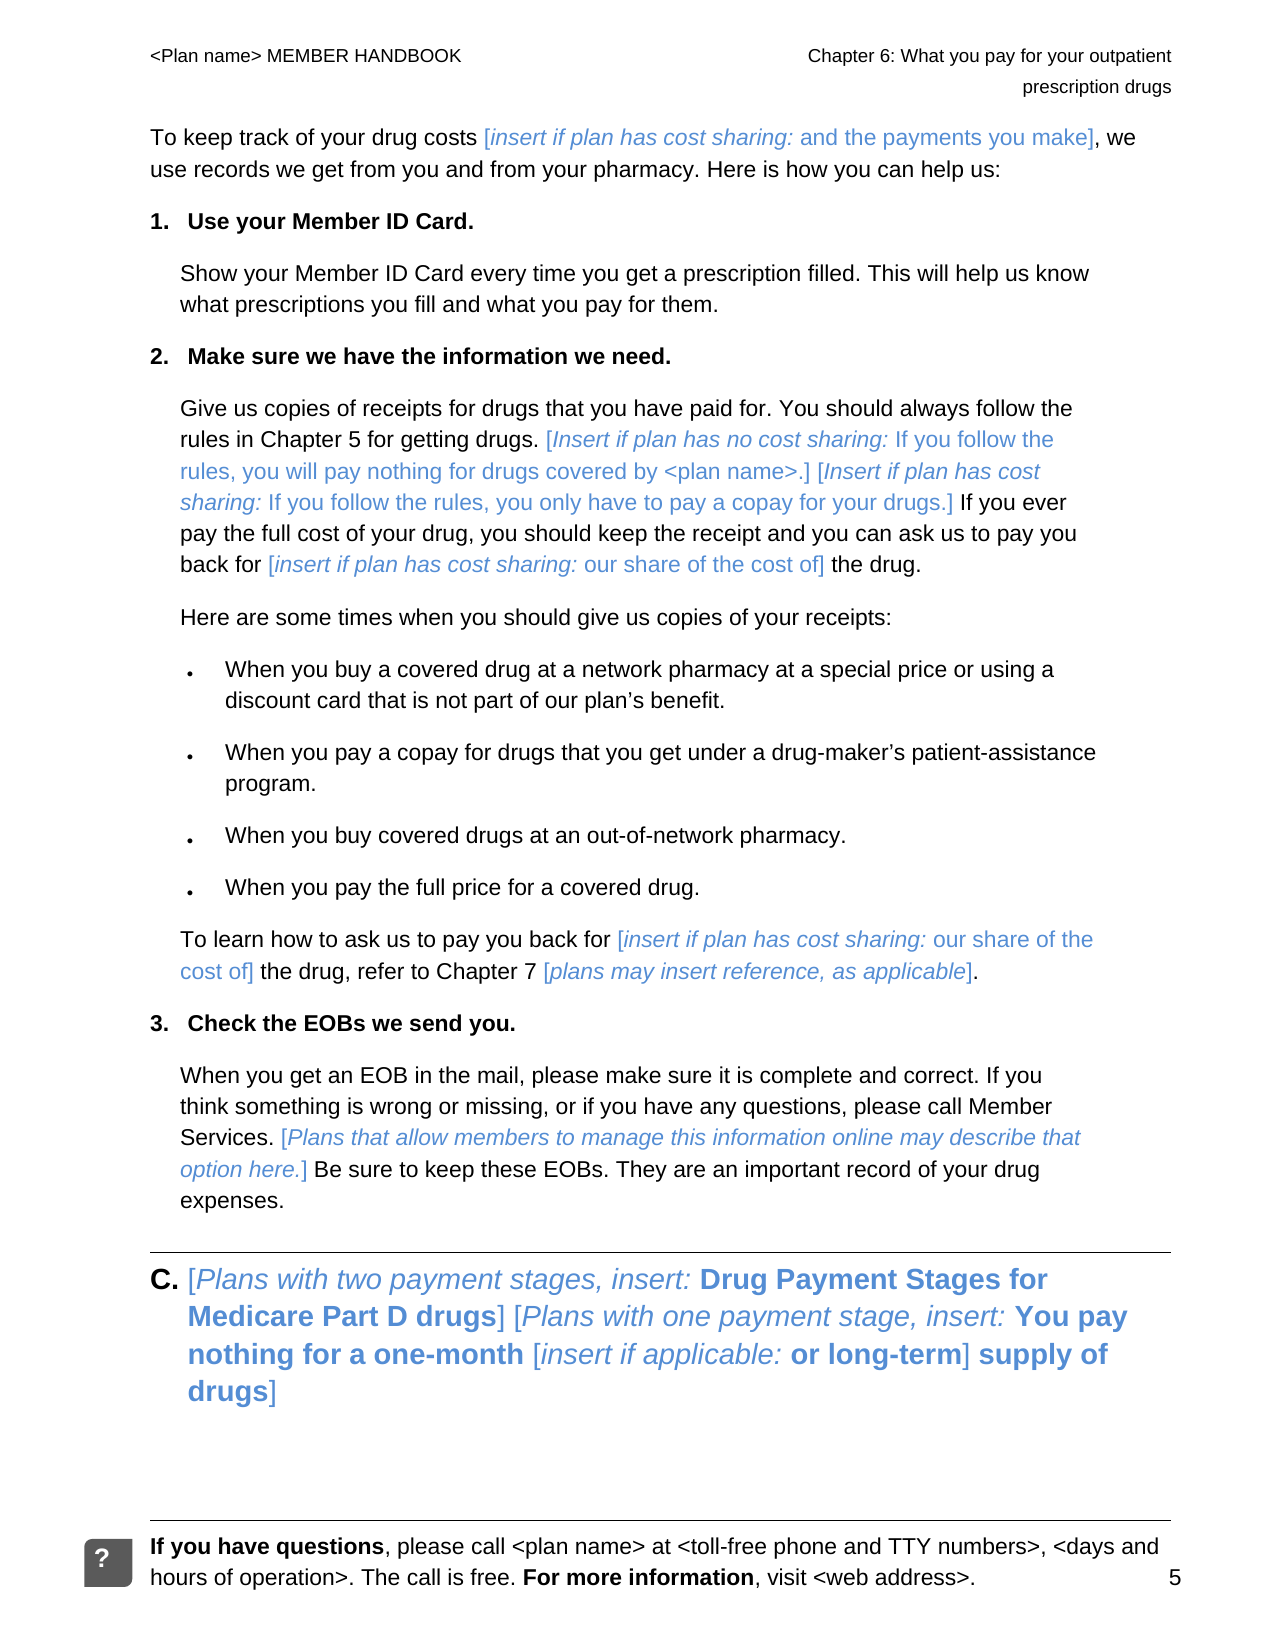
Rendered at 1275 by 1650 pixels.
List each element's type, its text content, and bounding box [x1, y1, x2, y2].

text Here are some times when you should give us copies of your receipts: [180, 600, 1096, 631]
text 1. Use your Member ID Card. [150, 204, 1096, 235]
list When you buy a covered drug at a network pharmacy at a special price or using a discount card that is not part of our plan’s benefit. [187, 652, 1096, 714]
text Show your Member ID Card every time you get a prescription filled. This will help us know what prescriptions you fill and what you pay for them. [180, 256, 1096, 319]
text Give us copies of receipts for drugs that you have paid for. You should always follow the rules in Chapter 5 for getting drugs. [Insert if plan has no cost sharing: If you follow the rules, you will pay nothing for drugs covered by <plan name>.] [Insert if plan has cost sharing: If you follow the rules, you only have to pay a copay for your drugs.] If you ever pay the full cost of your drug, you should keep the receipt and you can ask us to pay you back for [insert if plan has cost sharing: our share of the cost of] the drug. [180, 392, 1096, 579]
text To keep track of your drug costs [insert if plan has cost sharing: and the payments you make], we use records we get from you and from your pharmacy. Here is how you can help us: [150, 121, 1171, 183]
text 2. Make sure we have the information we need. [150, 339, 1096, 371]
list When you pay the full price for a covered drug. [187, 871, 1096, 902]
text 3. Check the EOBs we send you. [150, 1006, 1096, 1037]
list When you pay a copay for drugs that you get under a drug-maker’s patient-assistance program. [187, 735, 1096, 798]
list To learn how to ask us to pay you back for [insert if plan has cost sharing: our share of the cost of] the drug, refer to Chapter 7 [plans may insert reference, as applicable]. [180, 923, 1096, 985]
subtitle [Plans with two payment stages, insert: Drug Payment Stages for Medicare Part D drugs] [Plans with one payment stage, insert: You pay nothing for a one-month [insert if applicable: or long-term] supply of drugs] [150, 1253, 1171, 1409]
list When you buy covered drugs at an out-of-network pharmacy. [187, 819, 1096, 850]
text When you get an EOB in the mail, please make sure it is complete and correct. If you think something is wrong or missing, or if you have any questions, please call Member Services. [Plans that allow members to manage this information online may describe that option here.] Be sure to keep these EOBs. They are an important record of your drug expenses. [180, 1058, 1096, 1214]
